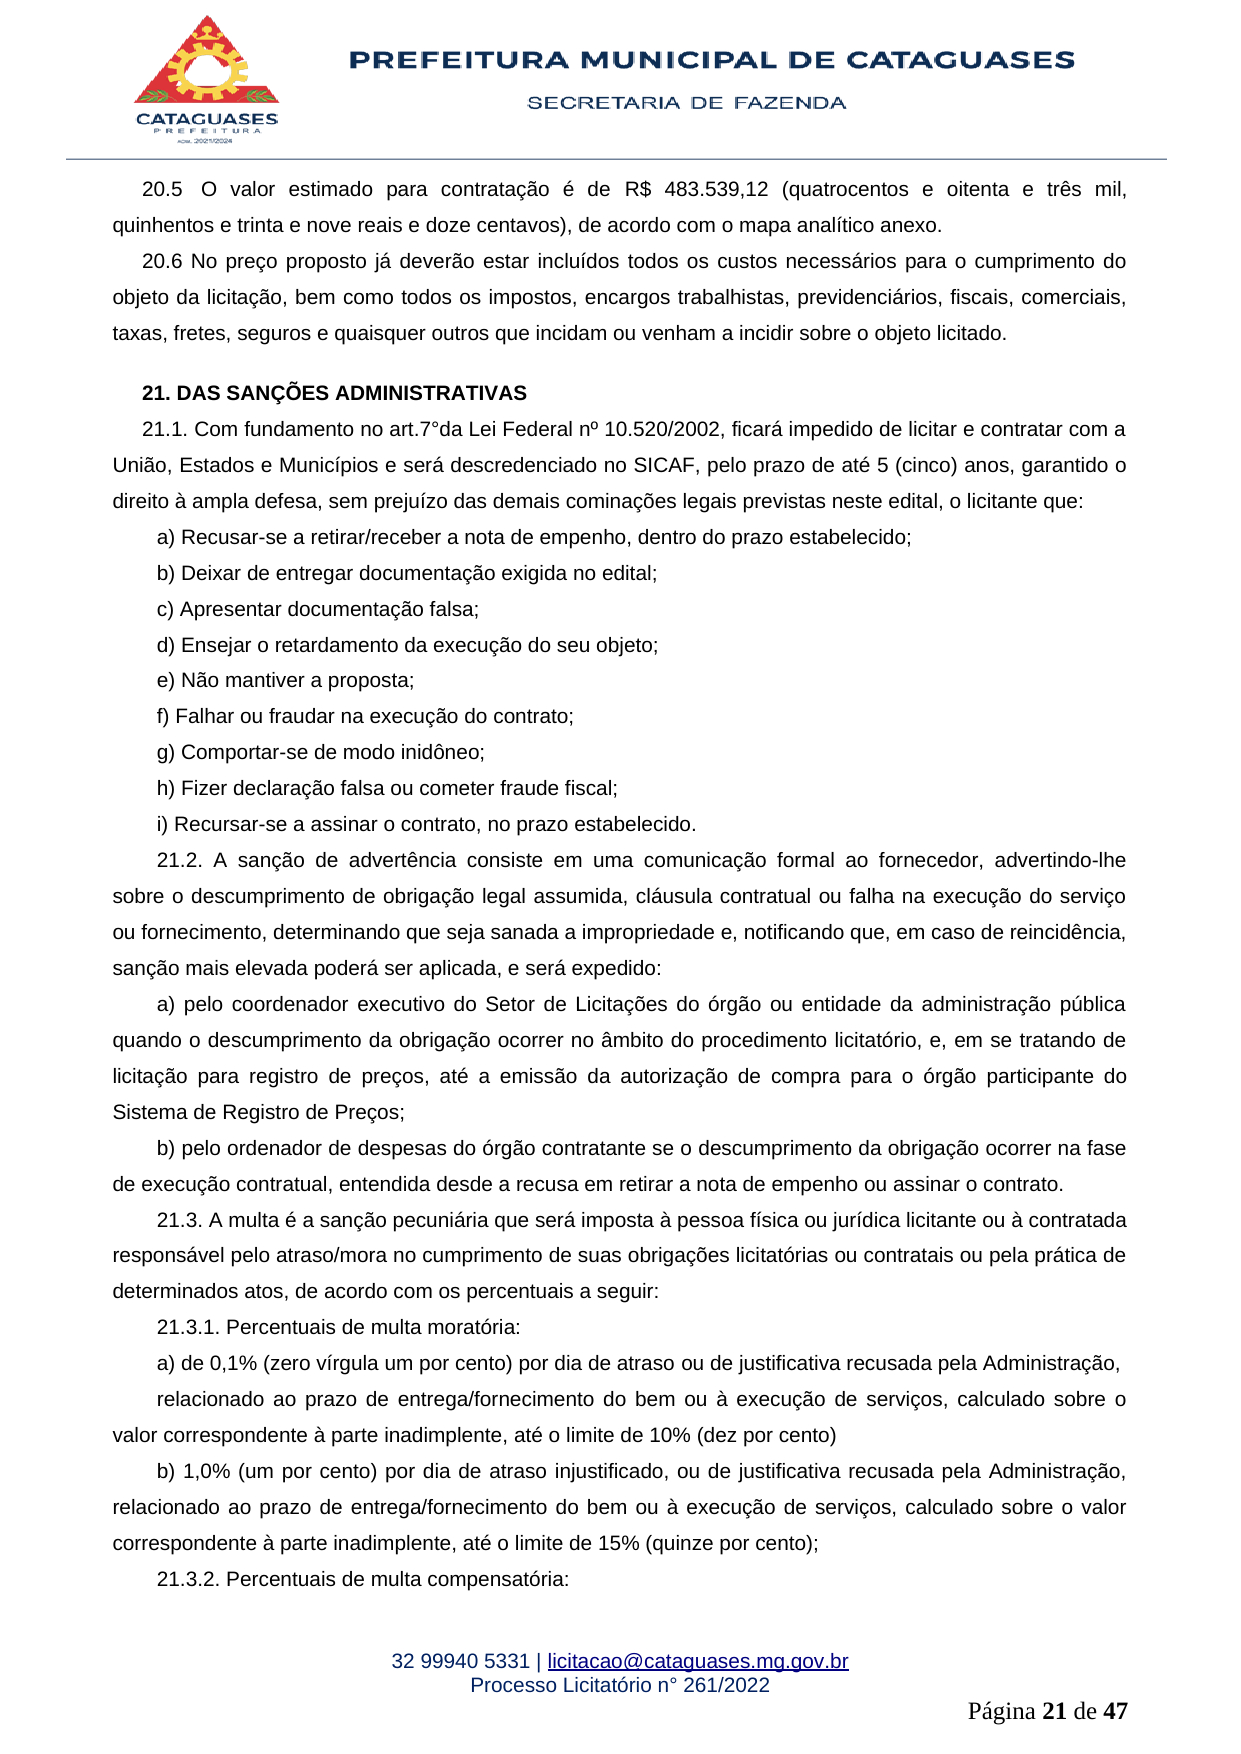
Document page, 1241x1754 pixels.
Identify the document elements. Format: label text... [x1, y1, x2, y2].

text b) Deixar de entregar documentação exigida no edital; [112, 561, 1128, 584]
text f) Falhar ou fraudar na execução do contrato; [112, 704, 1128, 728]
text e) Não mantiver a proposta; [112, 668, 1128, 692]
text a) pelo coordenador executivo do Setor de Licitações do órgão ou entidade da administração pública quando o descumprimento da obrigação ocorrer no âmbito do procedimento licitatório, e, em se tratando de licitação para registro de preços, até a emissão da autorização de compra para o órgão participante do Sistema de Registro de Preços; [112, 992, 1128, 1123]
list O valor estimado para contratação é de R$ 483.539,12 (quatrocentos e oitenta e três mil, quinhentos e trinta e nove reais e doze centavos), de acordo com o mapa analítico anexo. [112, 177, 1128, 237]
text 21.1. Com fundamento no art.7°da Lei Federal nº 10.520/2002, ficará impedido de licitar e contratar com a União, Estados e Municípios e será descredenciado no SICAF, pelo prazo de até 5 (cinco) anos, garantido o direito à ampla defesa, sem prejuízo das demais cominações legais previstas neste edital, o licitante que: [112, 417, 1128, 513]
text d) Ensejar o retardamento da execução do seu objeto; [112, 632, 1128, 656]
text b) 1,0% (um por cento) por dia de atraso injustificado, ou de justificativa recusada pela Administração, relacionado ao prazo de entrega/fornecimento do bem ou à execução de serviços, calculado sobre o valor correspondente à parte inadimplente, até o limite de 15% (quinze por cento); [112, 1459, 1128, 1555]
text b) pelo ordenador de despesas do órgão contratante se o descumprimento da obrigação ocorrer na fase de execução contratual, entendida desde a recusa em retirar a nota de empenho ou assinar o contrato. [112, 1136, 1128, 1195]
text 21.3.1. Percentuais de multa moratória: [112, 1315, 1128, 1339]
text h) Fizer declaração falsa ou cometer fraude fiscal; [112, 776, 1128, 800]
text c) Apresentar documentação falsa; [112, 596, 1128, 620]
text i) Recursar-se a assinar o contrato, no prazo estabelecido. [112, 812, 1128, 836]
text 21.2. A sanção de advertência consiste em uma comunicação formal ao fornecedor, advertindo-lhe sobre o descumprimento de obrigação legal assumida, cláusula contratual ou falha na execução do serviço ou fornecimento, determinando que seja sanada a impropriedade e, notificando que, em caso de reincidência, sanção mais elevada poderá ser aplicada, e será expedido: [112, 848, 1128, 980]
text relacionado ao prazo de entrega/fornecimento do bem ou à execução de serviços, calculado sobre o valor correspondente à parte inadimplente, até o limite de 10% (dez por cento) [112, 1387, 1128, 1447]
text a) de 0,1% (zero vírgula um por cento) por dia de atraso ou de justificativa recusada pela Administração, [112, 1351, 1128, 1375]
text 20.6 No preço proposto já deverão estar incluídos todos os custos necessários para o cumprimento do objeto da licitação, bem como todos os impostos, encargos trabalhistas, previdenciários, fiscais, comerciais, taxas, fretes, seguros e quaisquer outros que incidam ou venham a incidir sobre o objeto licitado. [112, 249, 1128, 345]
text a) Recusar-se a retirar/receber a nota de empenho, dentro do prazo estabelecido; [112, 524, 1128, 548]
text 21. DAS SANÇÕES ADMINISTRATIVAS [112, 381, 1128, 405]
text 21.3.2. Percentuais de multa compensatória: [112, 1567, 1128, 1591]
text 21.3. A multa é a sanção pecuniária que será imposta à pessoa física ou jurídica licitante ou à contratada responsável pelo atraso/mora no cumprimento de suas obrigações licitatórias ou contratais ou pela prática de determinados atos, de acordo com os percentuais a seguir: [112, 1207, 1128, 1303]
text g) Comportar-se de modo inidôneo; [112, 740, 1128, 764]
picture [66, 0, 1167, 187]
